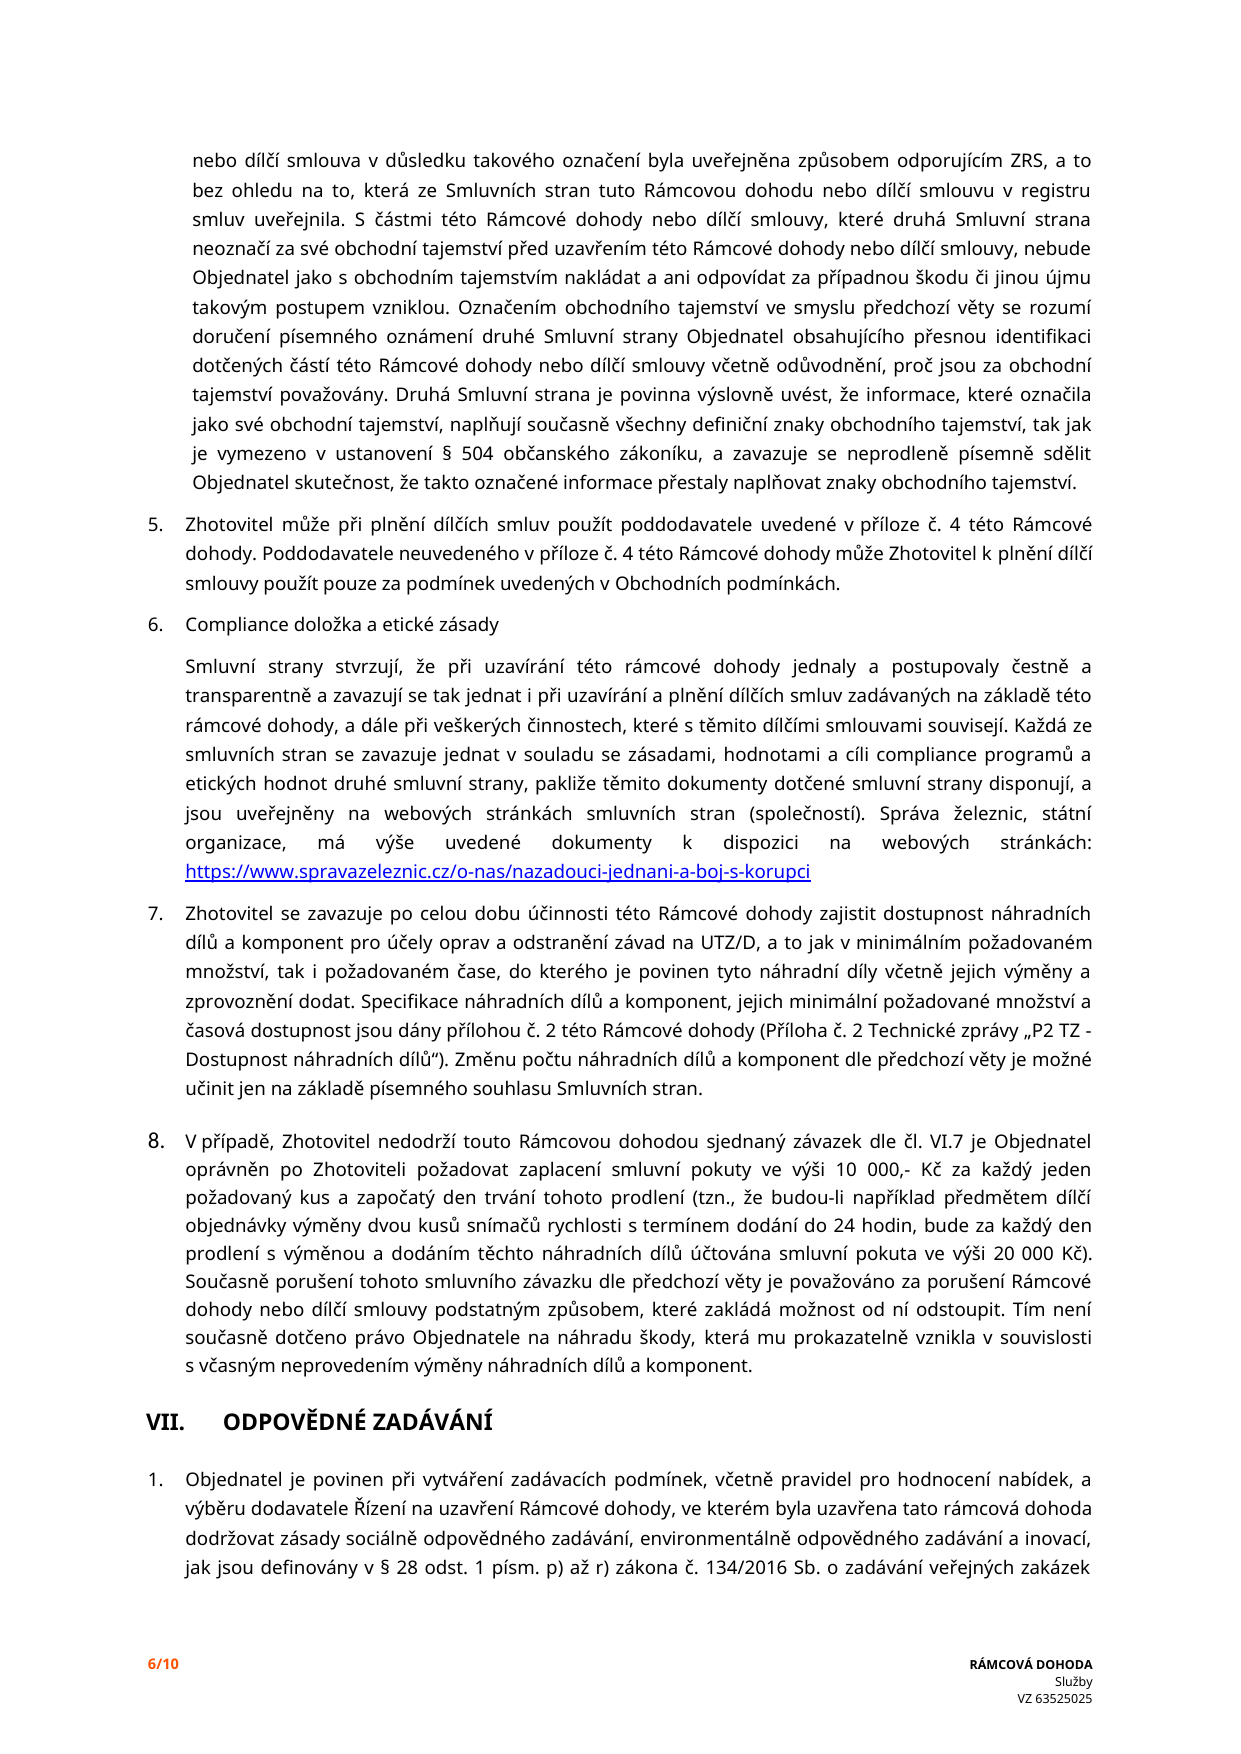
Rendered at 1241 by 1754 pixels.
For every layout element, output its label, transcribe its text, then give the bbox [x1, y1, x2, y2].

list Smluvní strany stvrzují, že při uzavírání této rámcové dohody jednaly a postupovaly čestně a transparentně a zavazují se tak jednat i při uzavírání a plnění dílčích smluv zadávaných na základě této rámcové dohody, a dále při veškerých činnostech, které s těmito dílčími smlouvami souvisejí. Každá ze smluvních stran se zavazuje jednat v souladu se zásadami, hodnotami a cíli compliance programů a etických hodnot druhé smluvní strany, pakliže těmito dokumenty dotčené smluvní strany disponují, a jsou uveřejněny na webových stránkách smluvních stran (společností). Správa železnic, státní organizace, má výše uvedené dokumenty k dispozici na webových stránkách: https://www.spravazeleznic.cz/o-nas/nazadouci-jednani-a-boj-s-korupci [185, 653, 1093, 884]
list Zhotovitel může při plnění dílčích smluv použít poddodavatele uvedené v příloze č. 4 této Rámcové dohody. Poddodavatele neuvedeného v příloze č. 4 této Rámcové dohody může Zhotovitel k plnění dílčí smlouvy použít pouze za podmínek uvedených v Obchodních podmínkách. [148, 511, 1093, 595]
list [148, 148, 1093, 495]
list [148, 1466, 1093, 1580]
list Compliance doložka a etické zásady [148, 612, 1093, 637]
list ODPOVĚDNÉ ZADÁVÁNÍ [185, 1406, 1093, 1437]
list Zhotovitel se zavazuje po celou dobu účinnosti této Rámcové dohody zajistit dostupnost náhradních dílů a komponent pro účely oprav a odstranění závad na UTZ/D, a to jak v minimálním požadovaném množství, tak i požadovaném čase, do kterého je povinen tyto náhradní díly včetně jejich výměny a zprovoznění dodat. Specifikace náhradních dílů a komponent, jejich minimální požadované množství a časová dostupnost jsou dány přílohou č. 2 této Rámcové dohody (Příloha č. 2 Technické zprávy „P2 TZ - Dostupnost náhradních dílů“). Změnu počtu náhradních dílů a komponent dle předchozí věty je možné učinit jen na základě písemného souhlasu Smluvních stran. [148, 900, 1093, 1101]
list V případě, Zhotovitel nedodrží touto Rámcovou dohodou sjednaný závazek dle čl. VI.7 je Objednatel oprávněn po Zhotoviteli požadovat zaplacení smluvní pokuty ve výši 10 000,- Kč za každý jeden požadovaný kus a započatý den trvání tohoto prodlení (tzn., že budou-li například předmětem dílčí objednávky výměny dvou kusů snímačů rychlosti s termínem dodání do 24 hodin, bude za každý den prodlení s výměnou a dodáním těchto náhradních dílů účtována smluvní pokuta ve výši 20 000 Kč). Současně porušení tohoto smluvního závazku dle předchozí věty je považováno za porušení Rámcové dohody nebo dílčí smlouvy podstatným způsobem, které zakládá možnost od ní odstoupit. Tím není současně dotčeno právo Objednatele na náhradu škody, která mu prokazatelně vznikla v souvislosti s včasným neprovedením výměny náhradních dílů a komponent. [148, 1126, 1093, 1378]
